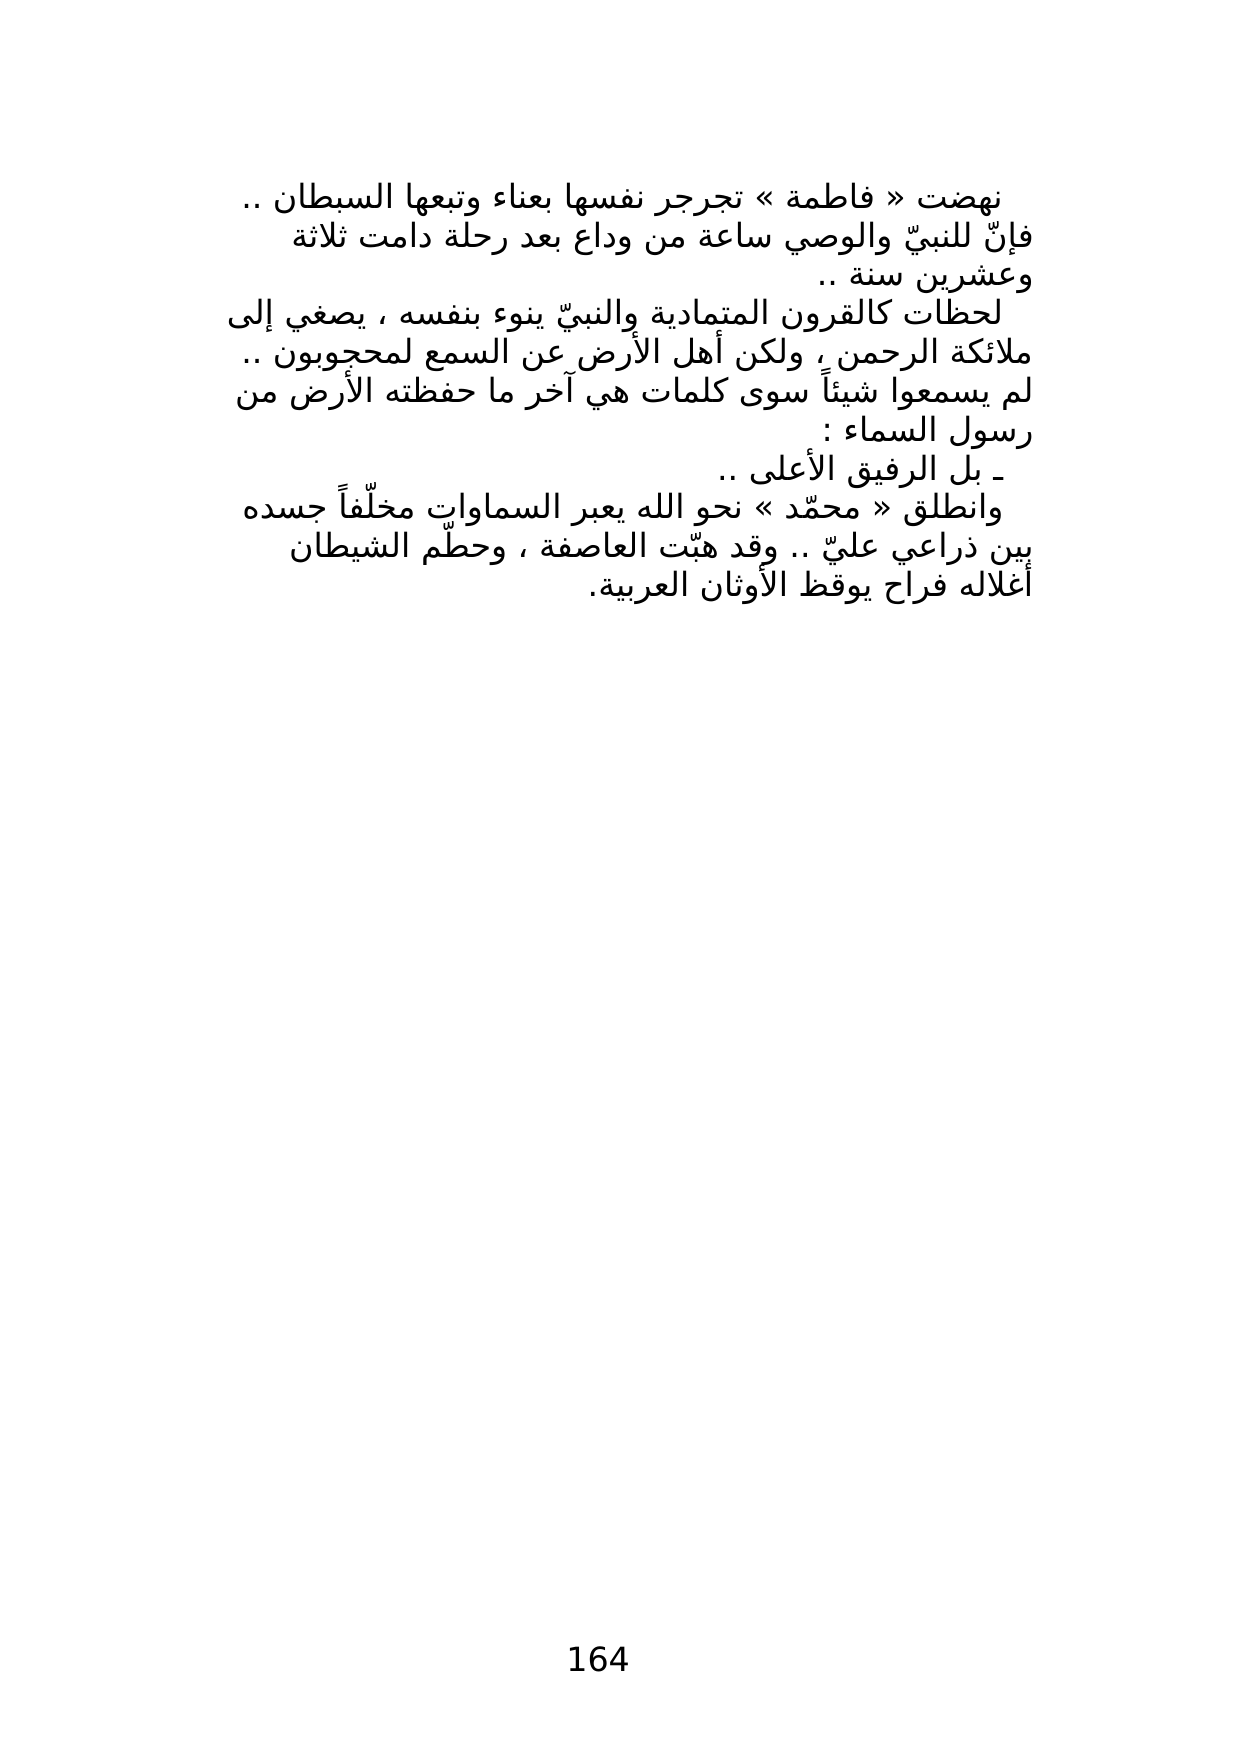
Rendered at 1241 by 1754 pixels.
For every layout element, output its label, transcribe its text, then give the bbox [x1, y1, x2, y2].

text وانطلق « محمّد » نحو الله يعبر السماوات مخلّفاً جسده بين ذراعي عليّ .. وقد هبّت العاصفة ، وحطّم الشيطان أغلاله فراح يوقظ الأوثان العربية. [222, 488, 1033, 604]
text لحظات كالقرون المتمادية والنبيّ ينوء بنفسه ، يصغي إلى ملائكة الرحمن ، ولكن أهل الأرض عن السمع لمحجوبون .. لم يسمعوا شيئاً سوى كلمات هي آخر ما حفظته الأرض من رسول السماء : [222, 294, 1033, 449]
text نهضت « فاطمة » تجرجر نفسها بعناء وتبعها السبطان .. فإنّ للنبيّ والوصي ساعة من وداع بعد رحلة دامت ثلاثة وعشرين سنة .. [222, 177, 1033, 294]
text ـ بل الرفيق الأعلى .. [222, 449, 1033, 488]
